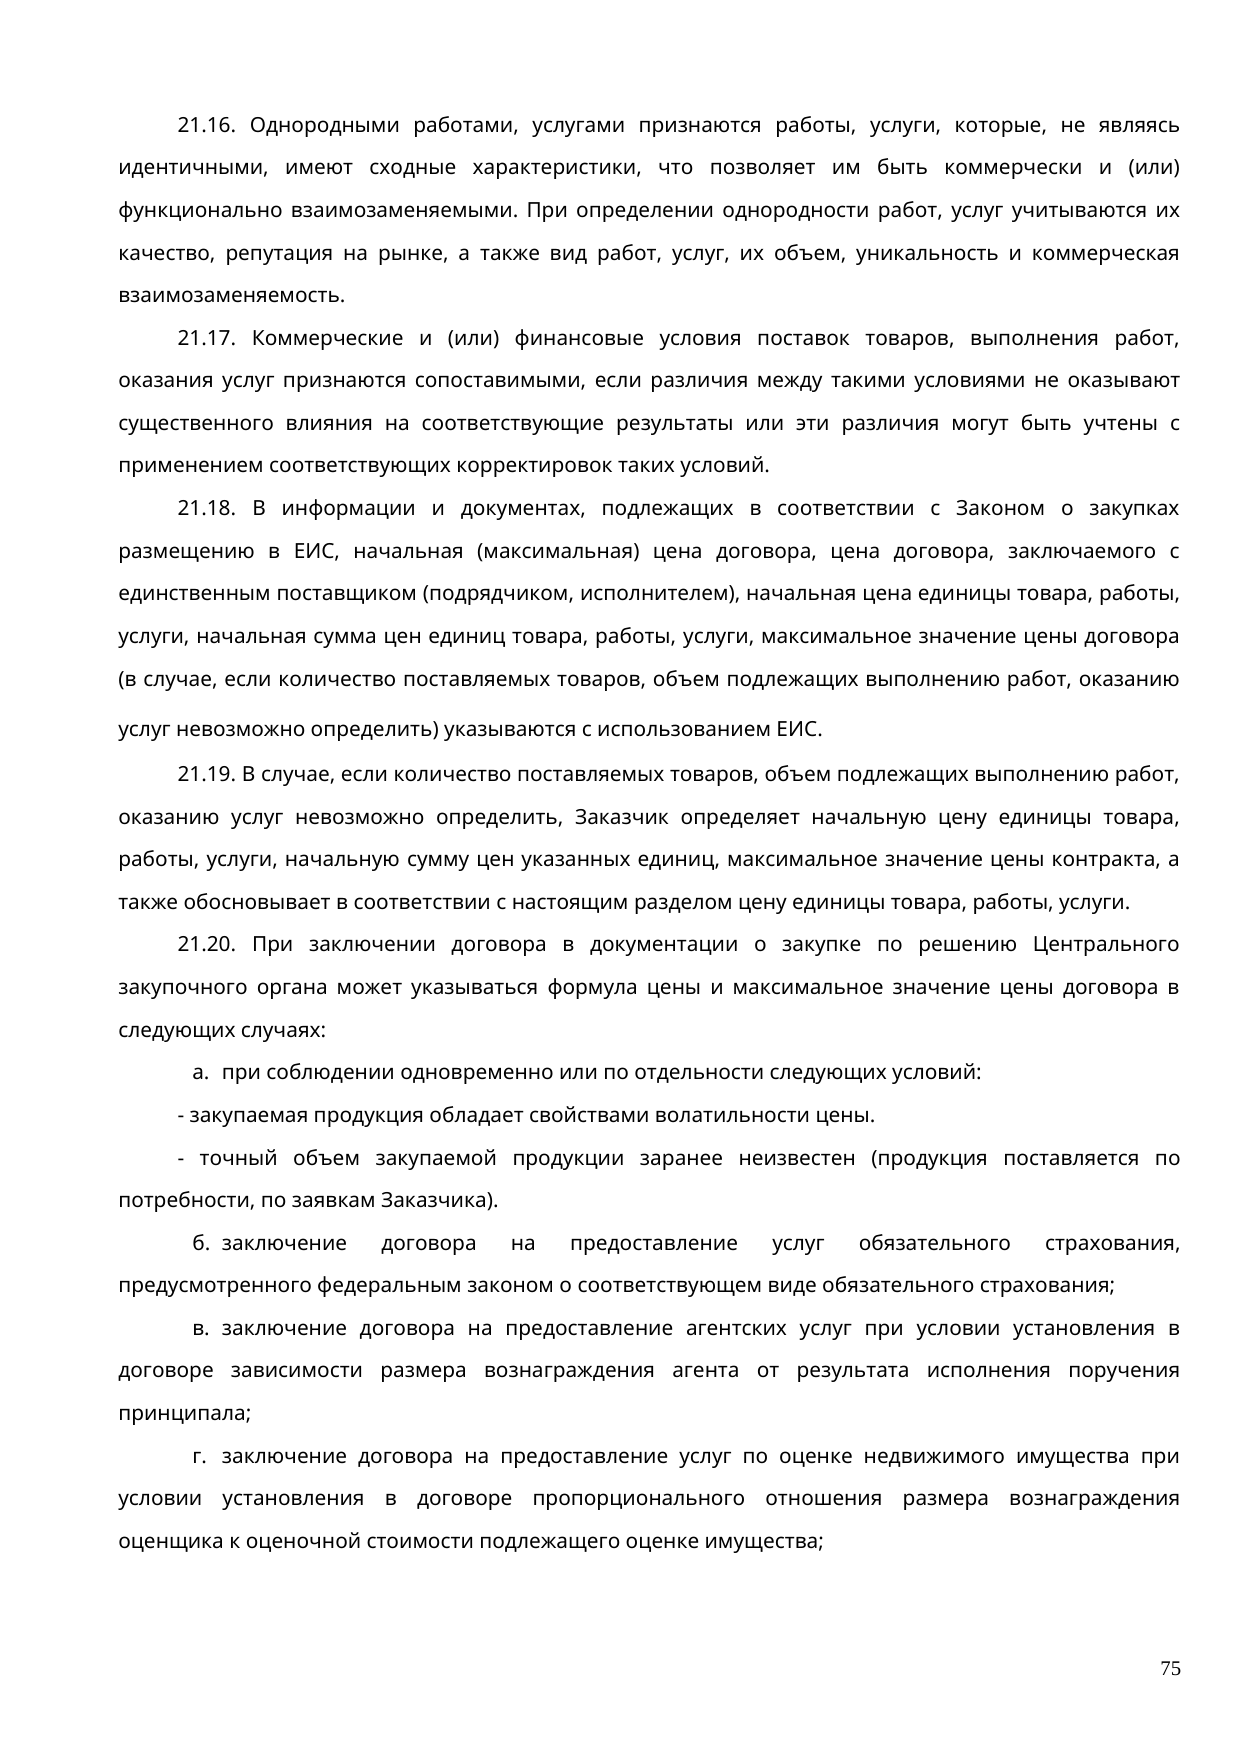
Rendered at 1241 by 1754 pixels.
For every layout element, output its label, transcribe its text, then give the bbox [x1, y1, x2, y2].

list В случае, если количество поставляемых товаров, объем подлежащих выполнению работ, оказанию услуг невозможно определить, Заказчик определяет начальную цену единицы товара, работы, услуги, начальную сумму цен указанных единиц, максимальное значение цены контракта, а также обосновывает в соответствии с настоящим разделом цену единицы товара, работы, услуги. [118, 759, 1181, 915]
list - закупаемая продукция обладает свойствами волатильности цены. [118, 1100, 1181, 1128]
list заключение договора на предоставление агентских услуг при условии установления в договоре зависимости размера вознаграждения агента от результата исполнения поручения принципала; [118, 1313, 1181, 1427]
list Однородными работами, услугами признаются работы, услуги, которые, не являясь идентичными, имеют сходные характеристики, что позволяет им быть коммерчески и (или) функционально взаимозаменяемыми. При определении однородности работ, услуг учитываются их качество, репутация на рынке, а также вид работ, услуг, их объем, уникальность и коммерческая взаимозаменяемость. [118, 110, 1181, 309]
list при соблюдении одновременно или по отдельности следующих условий: [192, 1057, 1181, 1086]
list Коммерческие и (или) финансовые условия поставок товаров, выполнения работ, оказания услуг признаются сопоставимыми, если различия между такими условиями не оказывают существенного влияния на соответствующие результаты или эти различия могут быть учтены с применением соответствующих корректировок таких условий. [118, 323, 1181, 479]
list При заключении договора в документации о закупке по решению Центрального закупочного органа может указываться формула цены и максимальное значение цены договора в следующих случаях: [118, 929, 1181, 1043]
list заключение договора на предоставление услуг обязательного страхования, предусмотренного федеральным законом о соответствующем виде обязательного страхования; [118, 1228, 1181, 1299]
list заключение договора на предоставление услуг по оценке недвижимого имущества при условии установления в договоре пропорционального отношения размера вознаграждения оценщика к оценочной стоимости подлежащего оценке имущества; [118, 1441, 1181, 1554]
list - точный объем закупаемой продукции заранее неизвестен (продукция поставляется по потребности, по заявкам Заказчика). [118, 1143, 1181, 1214]
list В информации и документах, подлежащих в соответствии с Законом о закупках размещению в ЕИС, начальная (максимальная) цена договора, цена договора, заключаемого с единственным поставщиком (подрядчиком, исполнителем), начальная цена единицы товара, работы, услуги, начальная сумма цен единиц товара, работы, услуги, максимальное значение цены договора (в случае, если количество поставляемых товаров, объем подлежащих выполнению работ, оказанию услуг невозможно определить) указываются с использованием ЕИС. [118, 493, 1181, 742]
